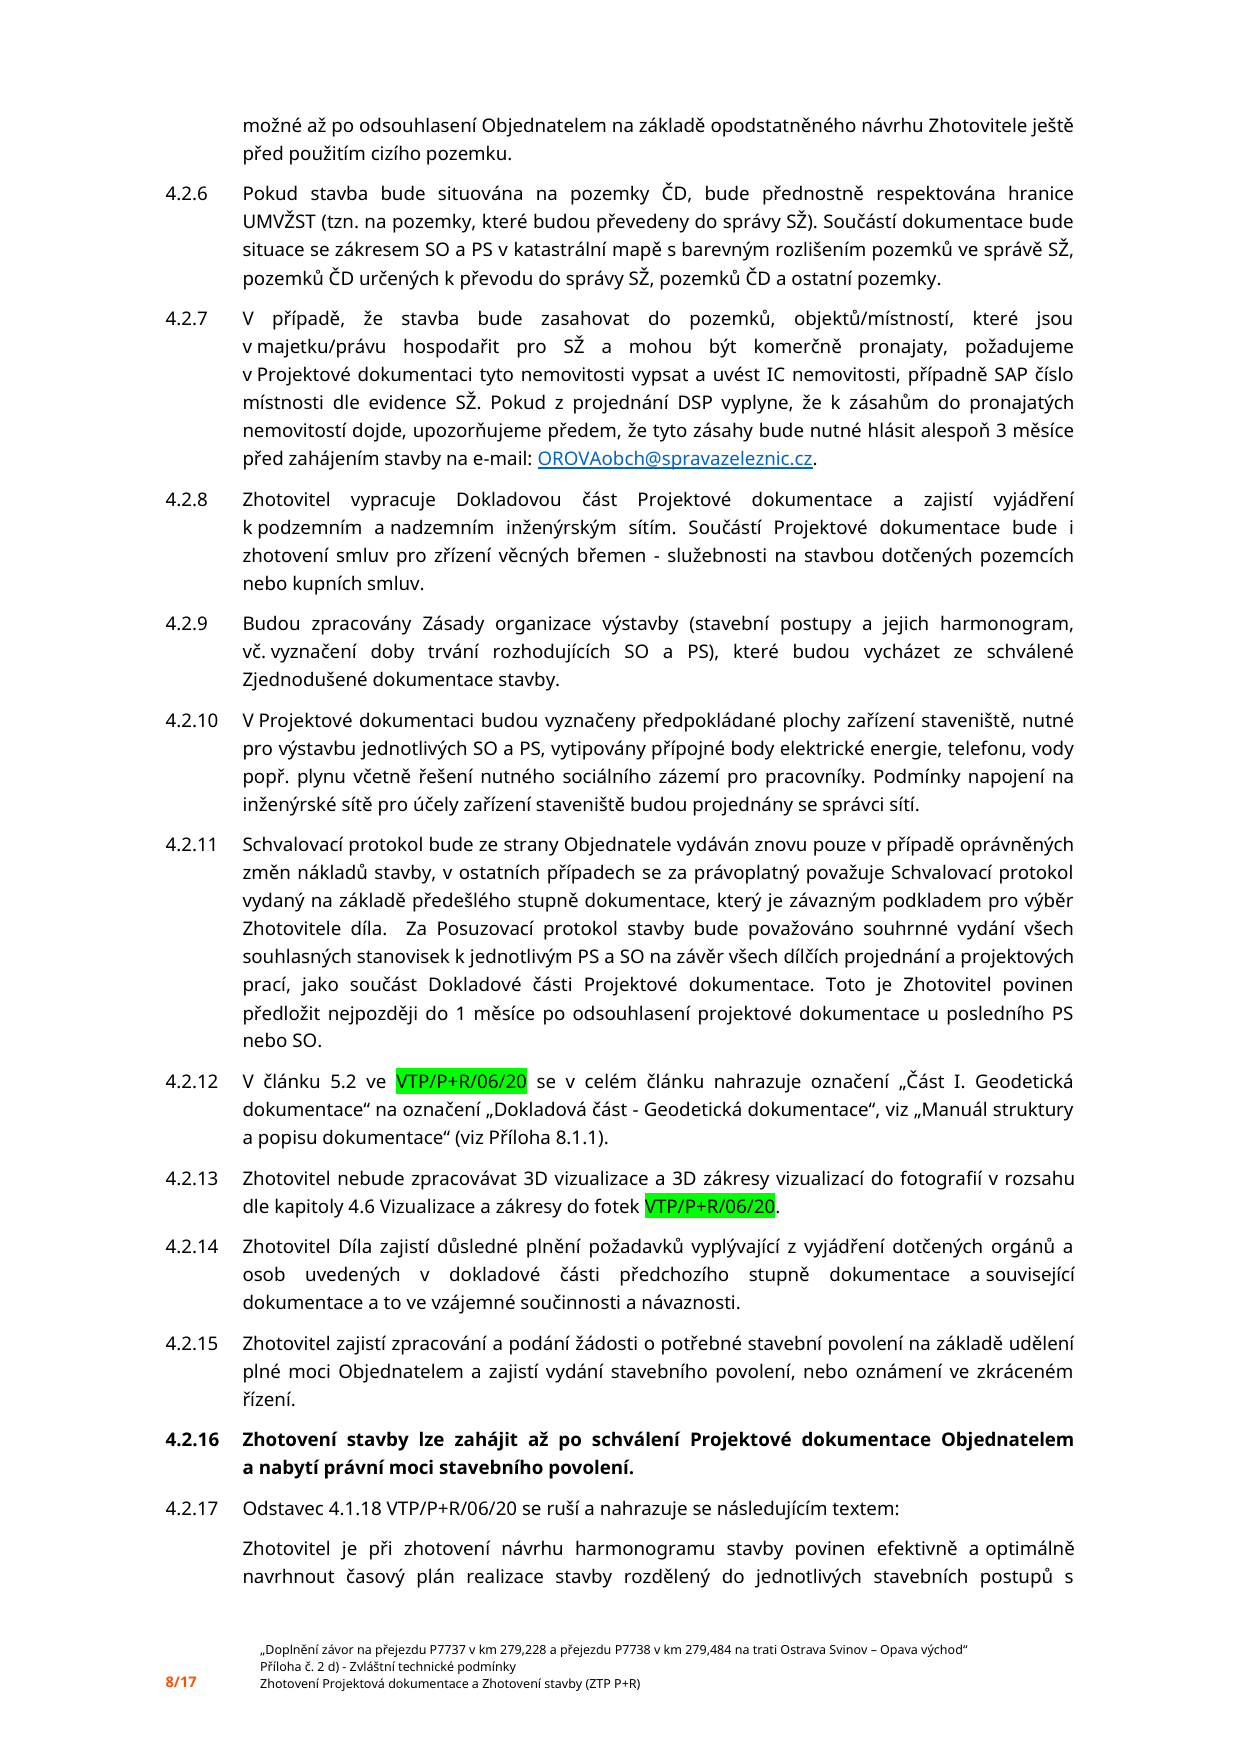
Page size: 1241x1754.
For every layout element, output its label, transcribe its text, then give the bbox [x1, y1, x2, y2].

text Zhotovení stavby lze zahájit až po schválení Projektové dokumentace Objednatelem a nabytí právní moci stavebního povolení. [165, 1427, 1075, 1480]
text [165, 112, 1075, 166]
text Zhotovitel nebude zpracovávat 3D vizualizace a 3D zákresy vizualizací do fotografií v rozsahu dle kapitoly 4.6 Vizualizace a zákresy do fotek VTP/P+R/06/20. [165, 1165, 1075, 1218]
text Schvalovací protokol bude ze strany Objednatele vydáván znovu pouze v případě oprávněných změn nákladů stavby, v ostatních případech se za právoplatný považuje Schvalovací protokol vydaný na základě předešlého stupně dokumentace, který je závazným podkladem pro výběr Zhotovitele díla. Za Posuzovací protokol stavby bude považováno souhrnné vydání všech souhlasných stanovisek k jednotlivým PS a SO na závěr všech dílčích projednání a projektových prací, jako součást Dokladové části Projektové dokumentace. Toto je Zhotovitel povinen předložit nejpozději do 1 měsíce po odsouhlasení projektové dokumentace u posledního PS nebo SO. [165, 832, 1075, 1053]
text Zhotovitel zajistí zpracování a podání žádosti o potřebné stavební povolení na základě udělení plné moci Objednatelem a zajistí vydání stavebního povolení, nebo oznámení ve zkráceném řízení. [165, 1330, 1075, 1412]
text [242, 1536, 1075, 1589]
text Pokud stavba bude situována na pozemky ČD, bude přednostně respektována hranice UMVŽST (tzn. na pozemky, které budou převedeny do správy SŽ). Součástí dokumentace bude situace se zákresem SO a PS v katastrální mapě s barevným rozlišením pozemků ve správě SŽ, pozemků ČD určených k převodu do správy SŽ, pozemků ČD a ostatní pozemky. [165, 181, 1075, 290]
text Odstavec 4.1.18 VTP/P+R/06/20 se ruší a nahrazuje se následujícím textem: [165, 1495, 1075, 1521]
text V Projektové dokumentaci budou vyznačeny předpokládané plochy zařízení staveniště, nutné pro výstavbu jednotlivých SO a PS, vytipovány přípojné body elektrické energie, telefonu, vody popř. plynu včetně řešení nutného sociálního zázemí pro pracovníky. Podmínky napojení na inženýrské sítě pro účely zařízení staveniště budou projednány se správci sítí. [165, 707, 1075, 817]
text Zhotovitel Díla zajistí důsledné plnění požadavků vyplývající z vyjádření dotčených orgánů a osob uvedených v dokladové části předchozího stupně dokumentace a související dokumentace a to ve vzájemné součinnosti a návaznosti. [165, 1233, 1075, 1315]
text Budou zpracovány Zásady organizace výstavby (stavební postupy a jejich harmonogram, vč. vyznačení doby trvání rozhodujících SO a PS), které budou vycházet ze schválené Zjednodušené dokumentace stavby. [165, 611, 1075, 692]
text V případě, že stavba bude zasahovat do pozemků, objektů/místností, které jsou v majetku/právu hospodařit pro SŽ a mohou být komerčně pronajaty, požadujeme v Projektové dokumentaci tyto nemovitosti vypsat a uvést IC nemovitosti, případně SAP číslo místnosti dle evidence SŽ. Pokud z projednání DSP vyplyne, že k zásahům do pronajatých nemovitostí dojde, upozorňujeme předem, že tyto zásahy bude nutné hlásit alespoň 3 měsíce před zahájením stavby na e-mail: OROVAobch@spravazeleznic.cz. [165, 305, 1075, 471]
text Zhotovitel vypracuje Dokladovou část Projektové dokumentace a zajistí vyjádření k podzemním a nadzemním inženýrským sítím. Součástí Projektové dokumentace bude i zhotovení smluv pro zřízení věcných břemen - služebnosti na stavbou dotčených pozemcích nebo kupních smluv. [165, 486, 1075, 596]
text V článku 5.2 ve VTP/P+R/06/20 se v celém článku nahrazuje označení „Část I. Geodetická dokumentace“ na označení „Dokladová část - Geodetická dokumentace“, viz „Manuál struktury a popisu dokumentace“ (viz Příloha 8.1.1). [165, 1068, 1075, 1150]
